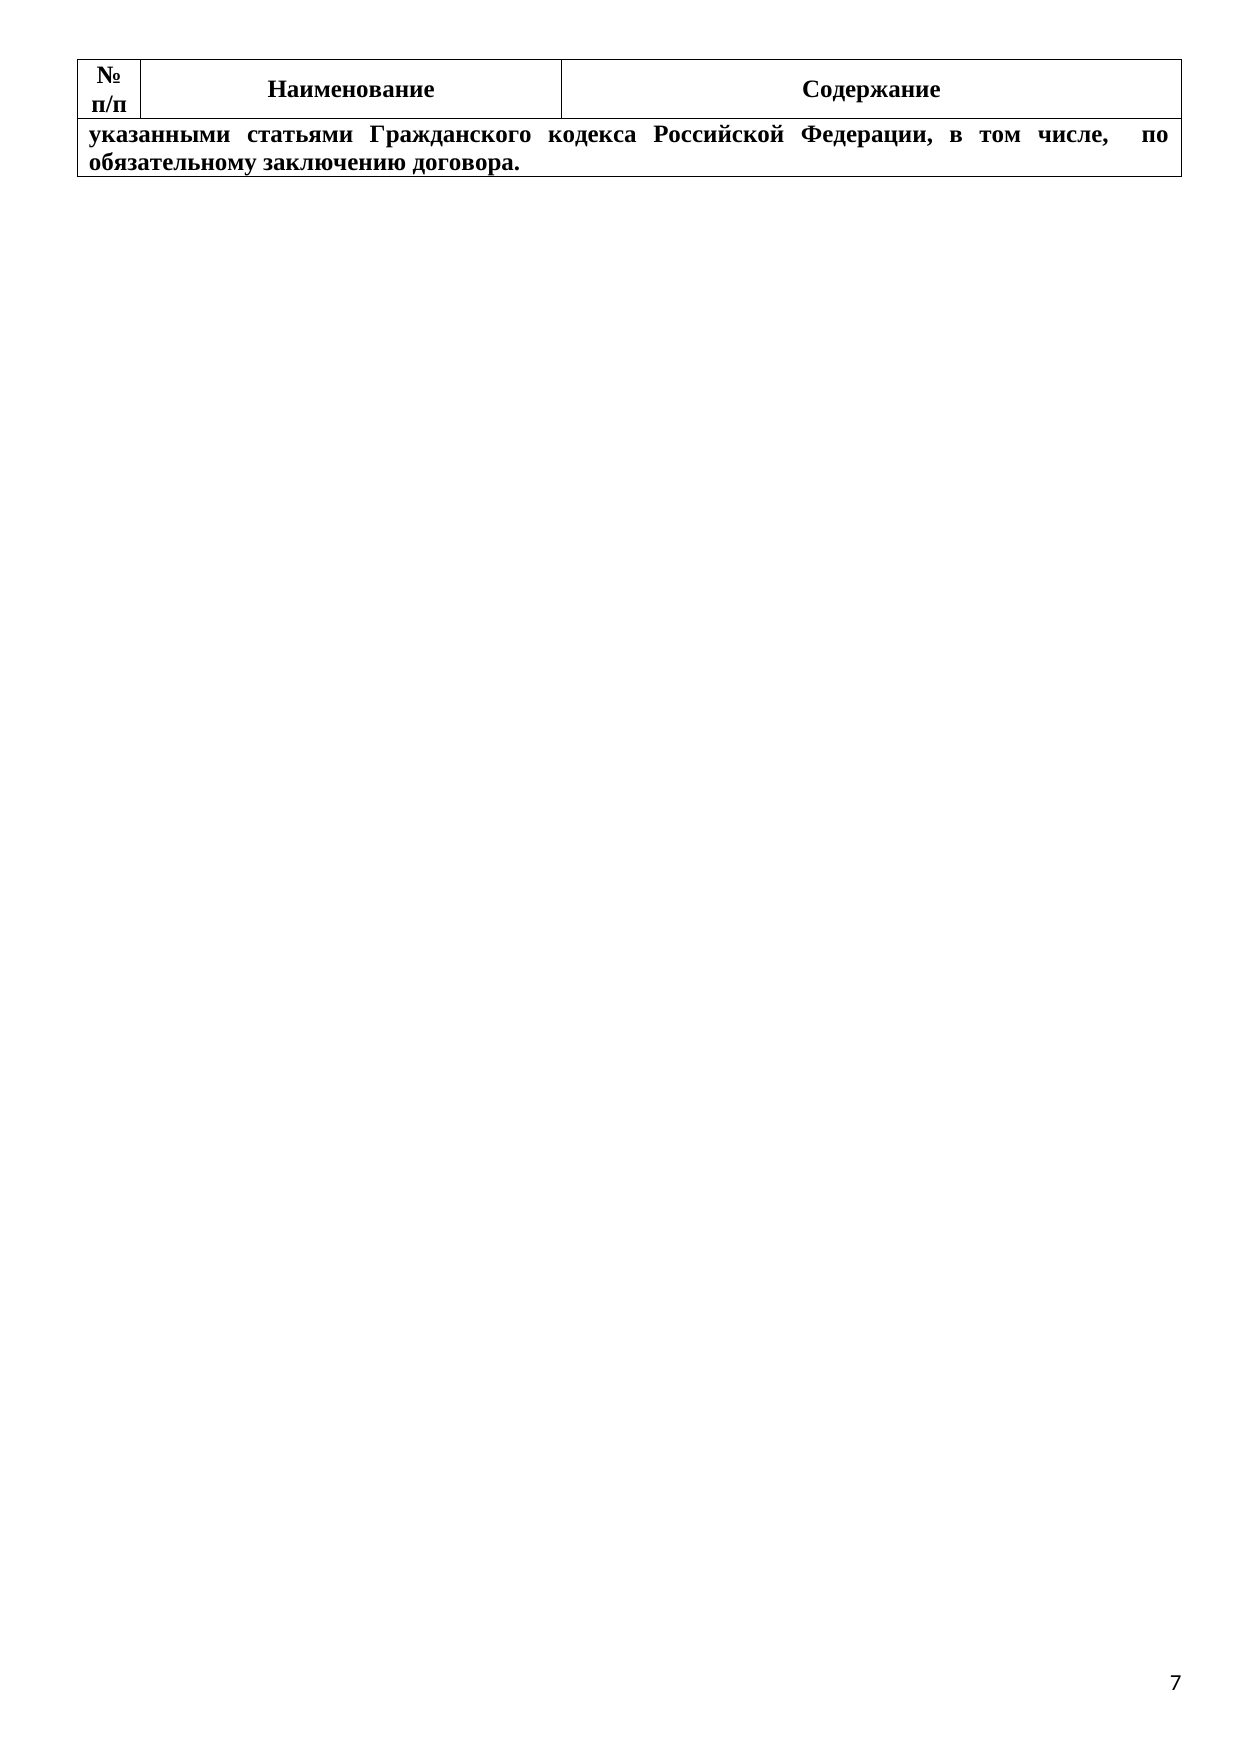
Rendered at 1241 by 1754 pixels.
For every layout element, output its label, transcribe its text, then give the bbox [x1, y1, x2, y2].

table_header Наименование [141, 60, 561, 118]
table_header Содержание [562, 60, 1181, 118]
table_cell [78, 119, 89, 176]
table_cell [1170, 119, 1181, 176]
